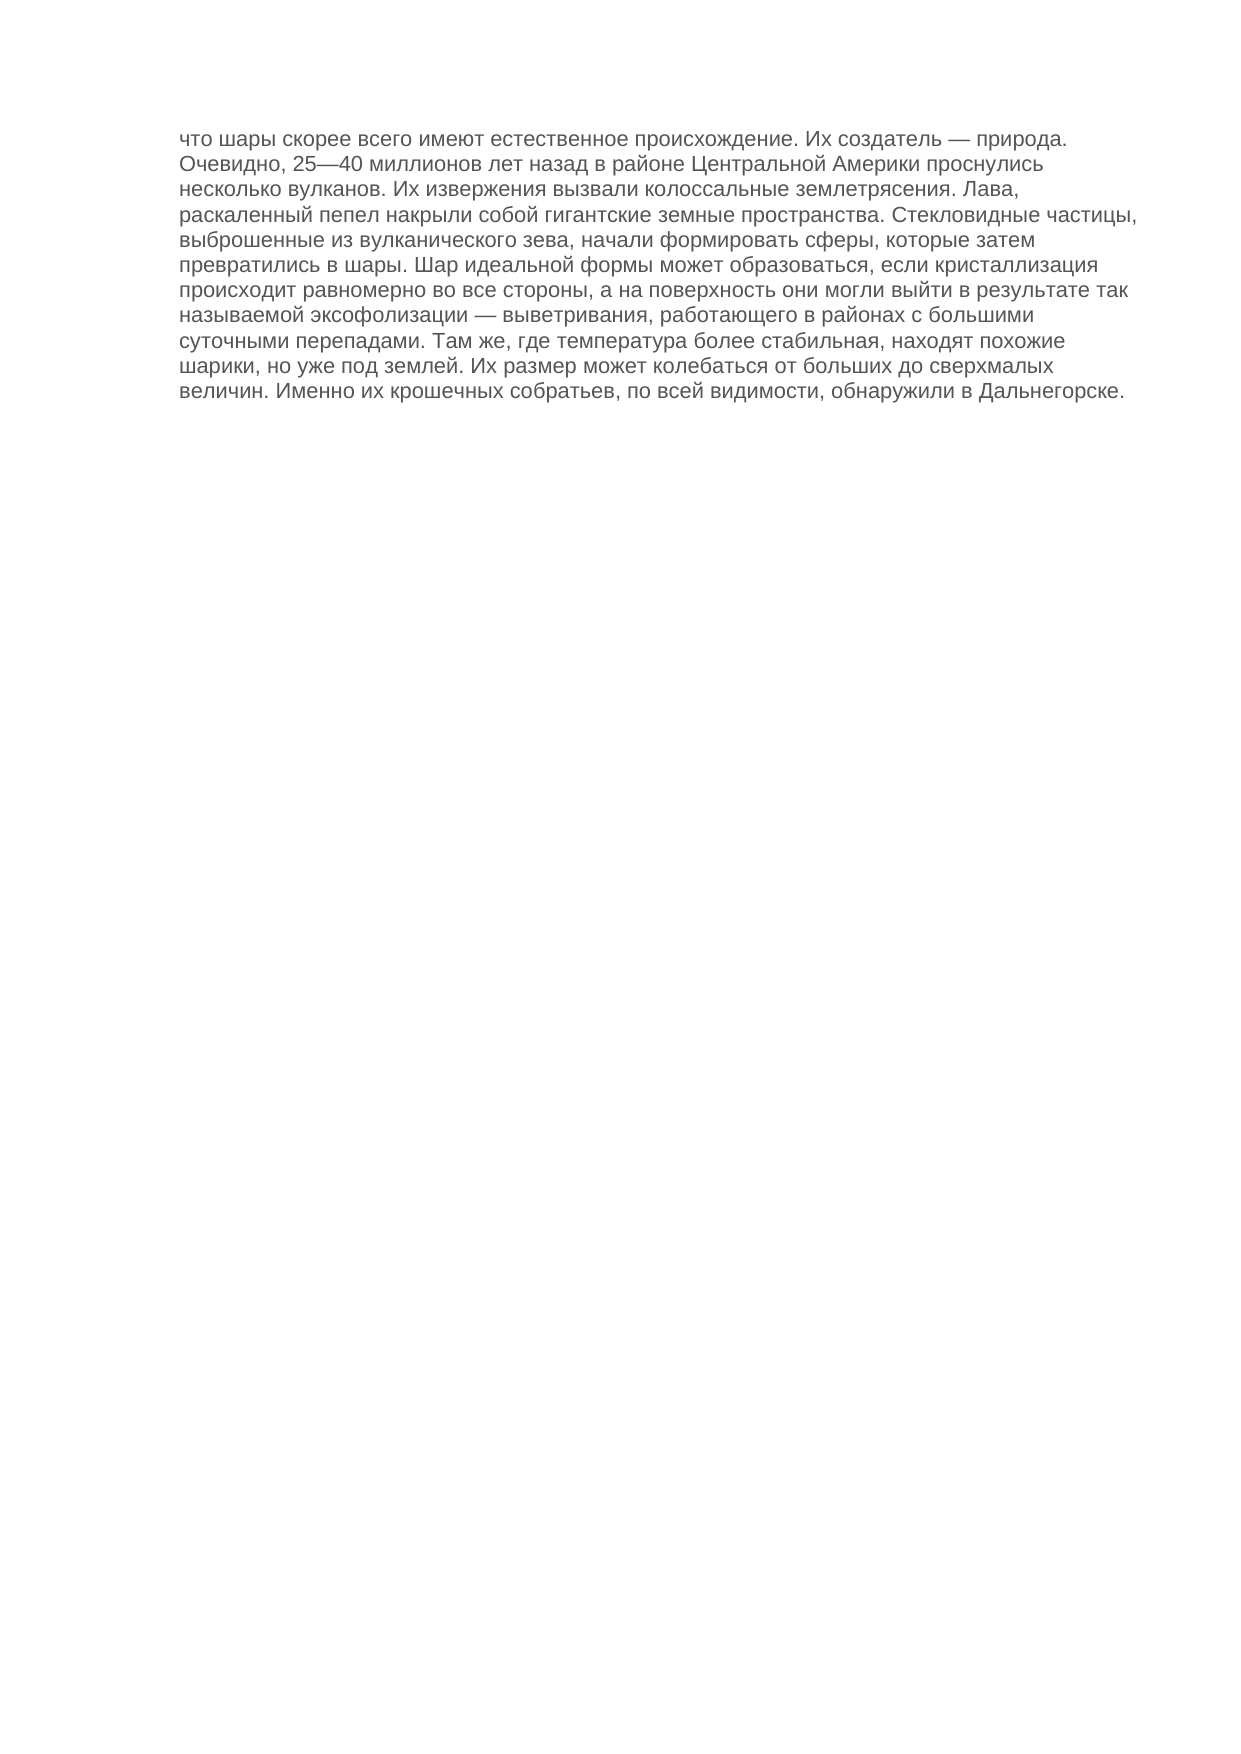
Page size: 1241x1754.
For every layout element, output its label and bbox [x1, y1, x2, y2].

table_cell [179, 118, 1150, 419]
